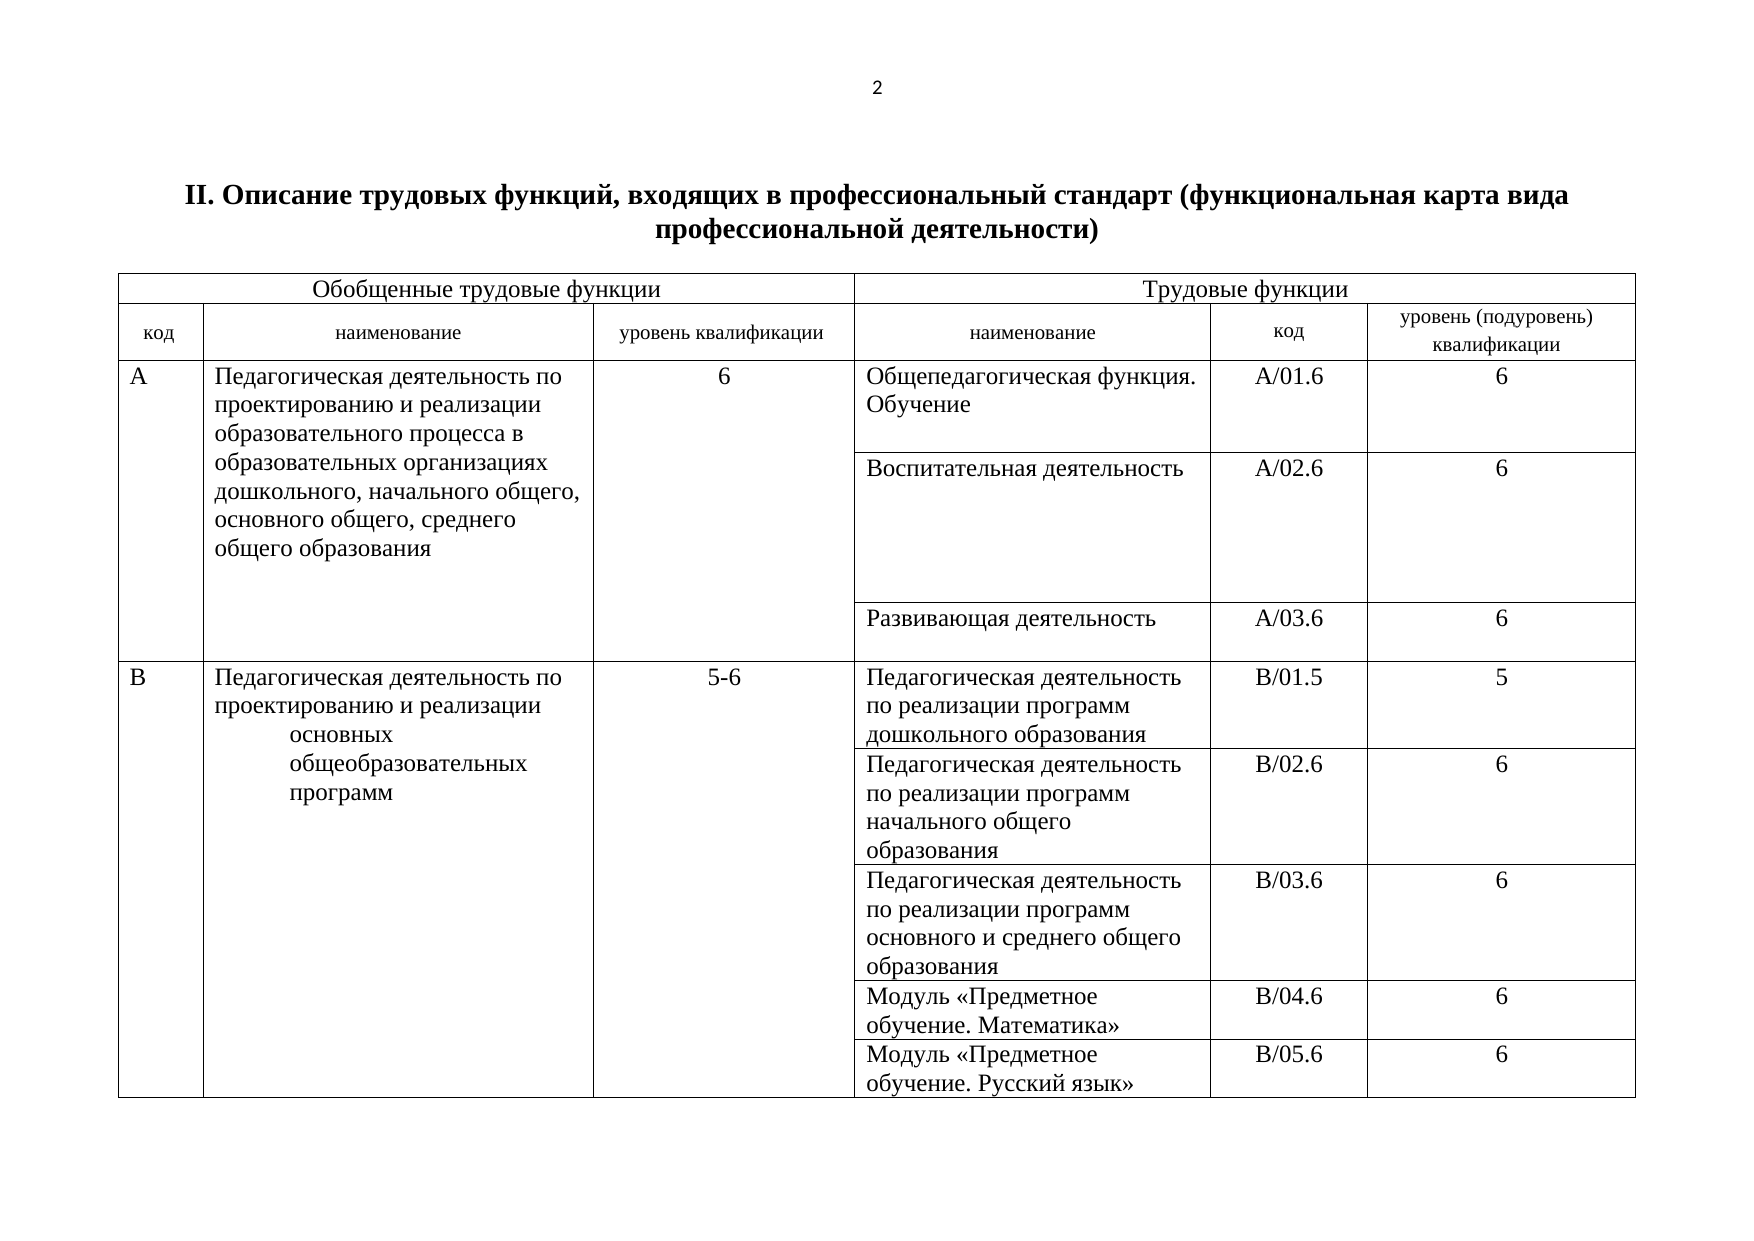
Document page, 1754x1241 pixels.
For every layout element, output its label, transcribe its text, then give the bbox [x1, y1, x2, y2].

table_header II. Описание трудовых функций, входящих в профессиональный стандарт (функциональная карта вида профессиональной деятельности) [118, 177, 1636, 273]
table_cell A/03.6 [1211, 603, 1367, 661]
table_cell 6 [1368, 453, 1635, 602]
table_cell 6 [1368, 361, 1635, 452]
table_cell Обобщенные трудовые функции [119, 274, 854, 303]
table_cell 6 [1368, 981, 1635, 1038]
table_cell Модуль «Предметное обучение. Математика» [855, 981, 1210, 1038]
table_cell B/05.6 [1211, 1040, 1367, 1097]
table_cell Развивающая деятельность [855, 603, 1210, 661]
table_cell A/02.6 [1211, 453, 1367, 602]
table_cell уровень (подуровень) квалификации [1368, 304, 1635, 360]
table_cell 5-6 [594, 662, 854, 1097]
table_cell B/01.5 [1211, 662, 1367, 748]
table_cell Педагогическая деятельность по реализации программ начального общего образования [855, 749, 1210, 864]
table_cell 6 [1368, 603, 1635, 661]
table_cell 6 [594, 361, 854, 661]
table_cell 6 [1368, 1040, 1635, 1097]
table_cell Педагогическая деятельность по проектированию и реализации основных общеобразовательных программ [204, 662, 593, 1097]
table_cell Воспитательная деятельность [855, 453, 1210, 602]
table_cell B/02.6 [1211, 749, 1367, 864]
table_cell уровень квалификации [594, 304, 854, 360]
table_cell Общепедагогическая функция. Обучение [855, 361, 1210, 452]
table_cell A [119, 361, 203, 661]
table_cell A/01.6 [1211, 361, 1367, 452]
table_cell наименование [204, 304, 593, 360]
table_cell Педагогическая деятельность по реализации программ основного и среднего общего образования [855, 865, 1210, 980]
table_cell Педагогическая деятельность по проектированию и реализации образовательного процесса в образовательных организациях дошкольного, начального общего, основного общего, среднего общего образования [204, 361, 593, 661]
table_cell B/04.6 [1211, 981, 1367, 1038]
table_cell Модуль «Предметное обучение. Русский язык» [855, 1040, 1210, 1097]
table_cell Педагогическая деятельность по реализации программ дошкольного образования [855, 662, 1210, 748]
table_cell наименование [855, 304, 1210, 360]
table_cell код [1211, 304, 1367, 360]
table_cell 6 [1368, 865, 1635, 980]
table_cell 5 [1368, 662, 1635, 748]
table_cell 6 [1368, 749, 1635, 864]
table_cell Трудовые функции [855, 274, 1635, 303]
table_cell B/03.6 [1211, 865, 1367, 980]
table_cell B [119, 662, 203, 1097]
table_cell код [119, 304, 203, 360]
